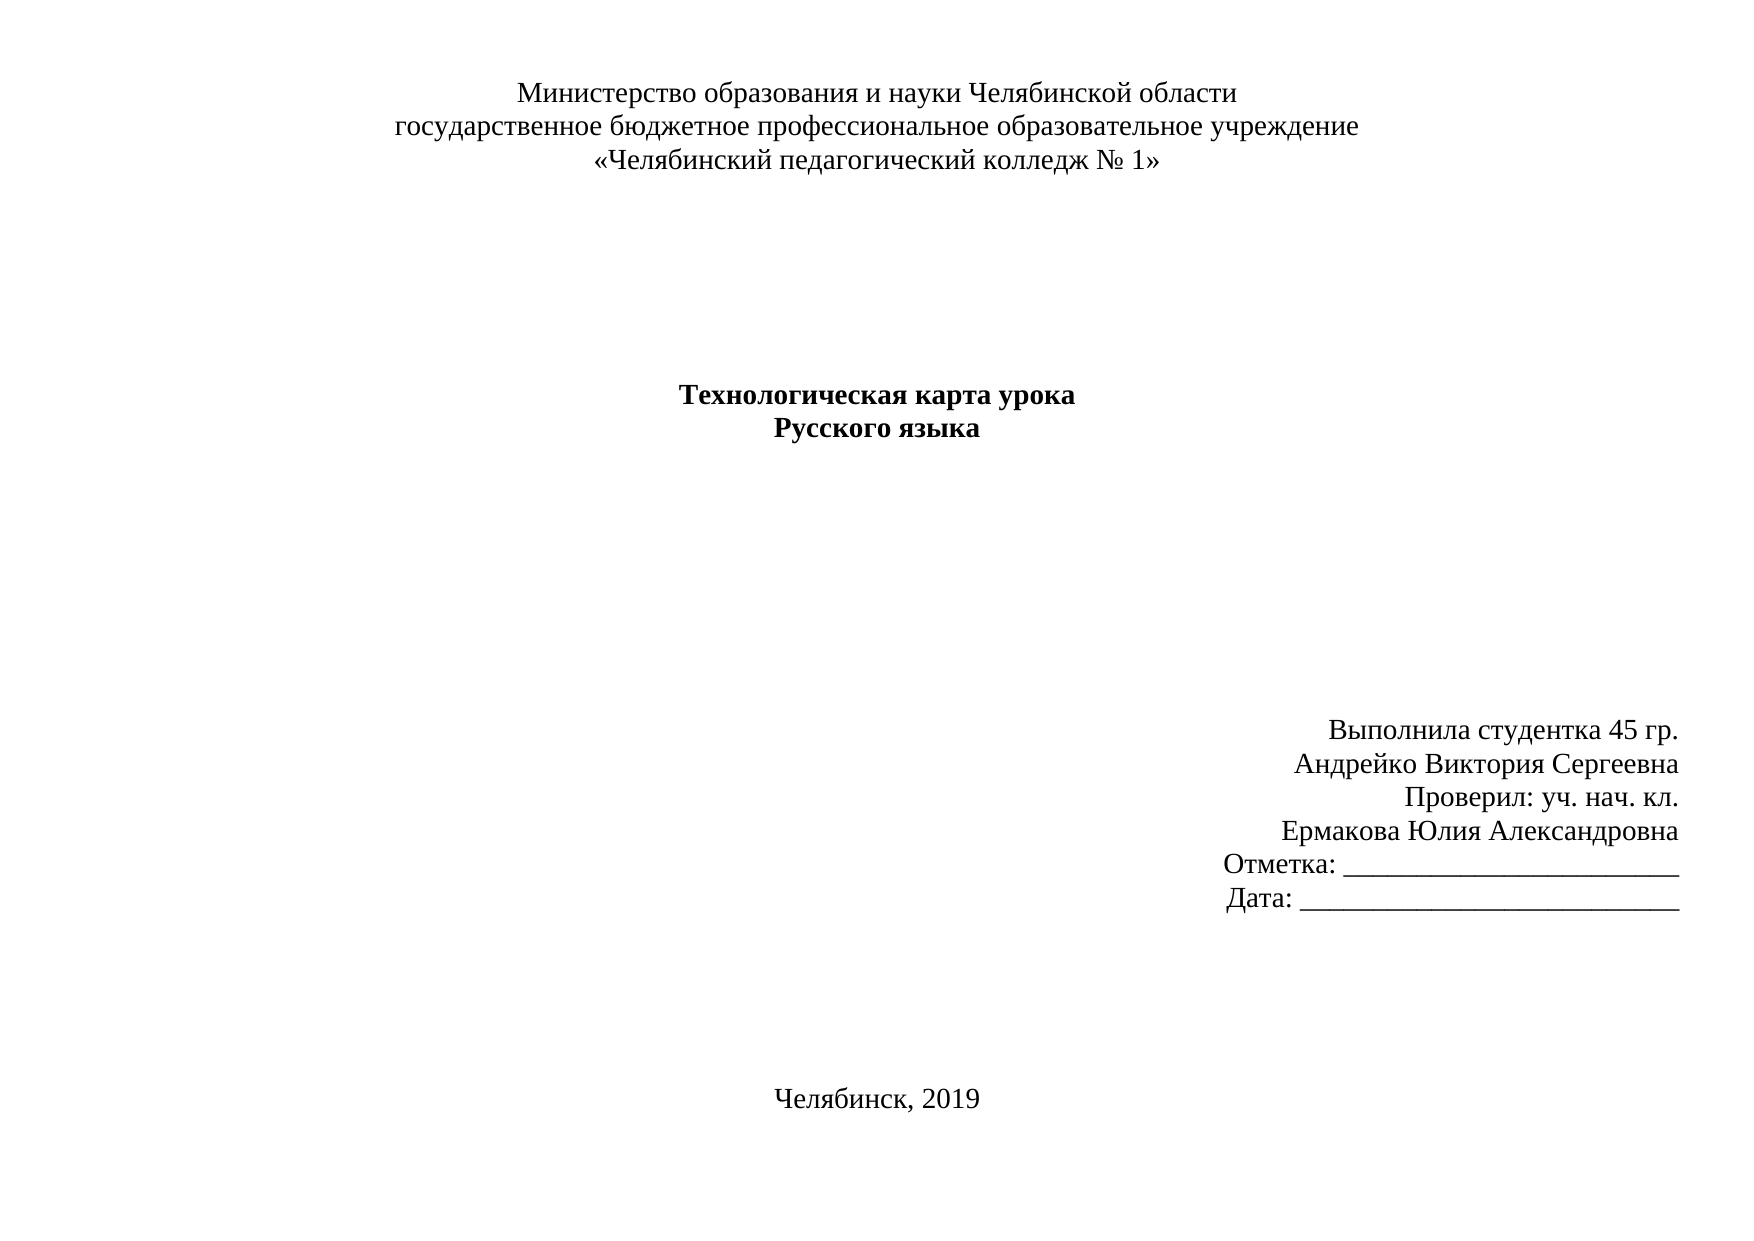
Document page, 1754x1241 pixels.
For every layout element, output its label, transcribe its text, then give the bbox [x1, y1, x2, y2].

text Андрейко Виктория Сергеевна [75, 746, 1679, 779]
text Челябинск, 2019 [75, 1081, 1679, 1115]
text государственное бюджетное профессиональное образовательное учреждение [75, 108, 1679, 142]
text Отметка: _______________________ [75, 846, 1679, 880]
text «Челябинский педагогический колледж № 1» [75, 142, 1679, 176]
text Технологическая карта урока [75, 377, 1679, 410]
text Выполнила студентка 45 гр. [75, 712, 1679, 746]
text Ермакова Юлия Александровна [75, 813, 1679, 846]
text Министерство образования и науки Челябинской области [75, 75, 1679, 108]
text Русского языка [75, 410, 1679, 444]
text Проверил: уч. нач. кл. [75, 779, 1679, 813]
text Дата: __________________________ [75, 880, 1679, 913]
